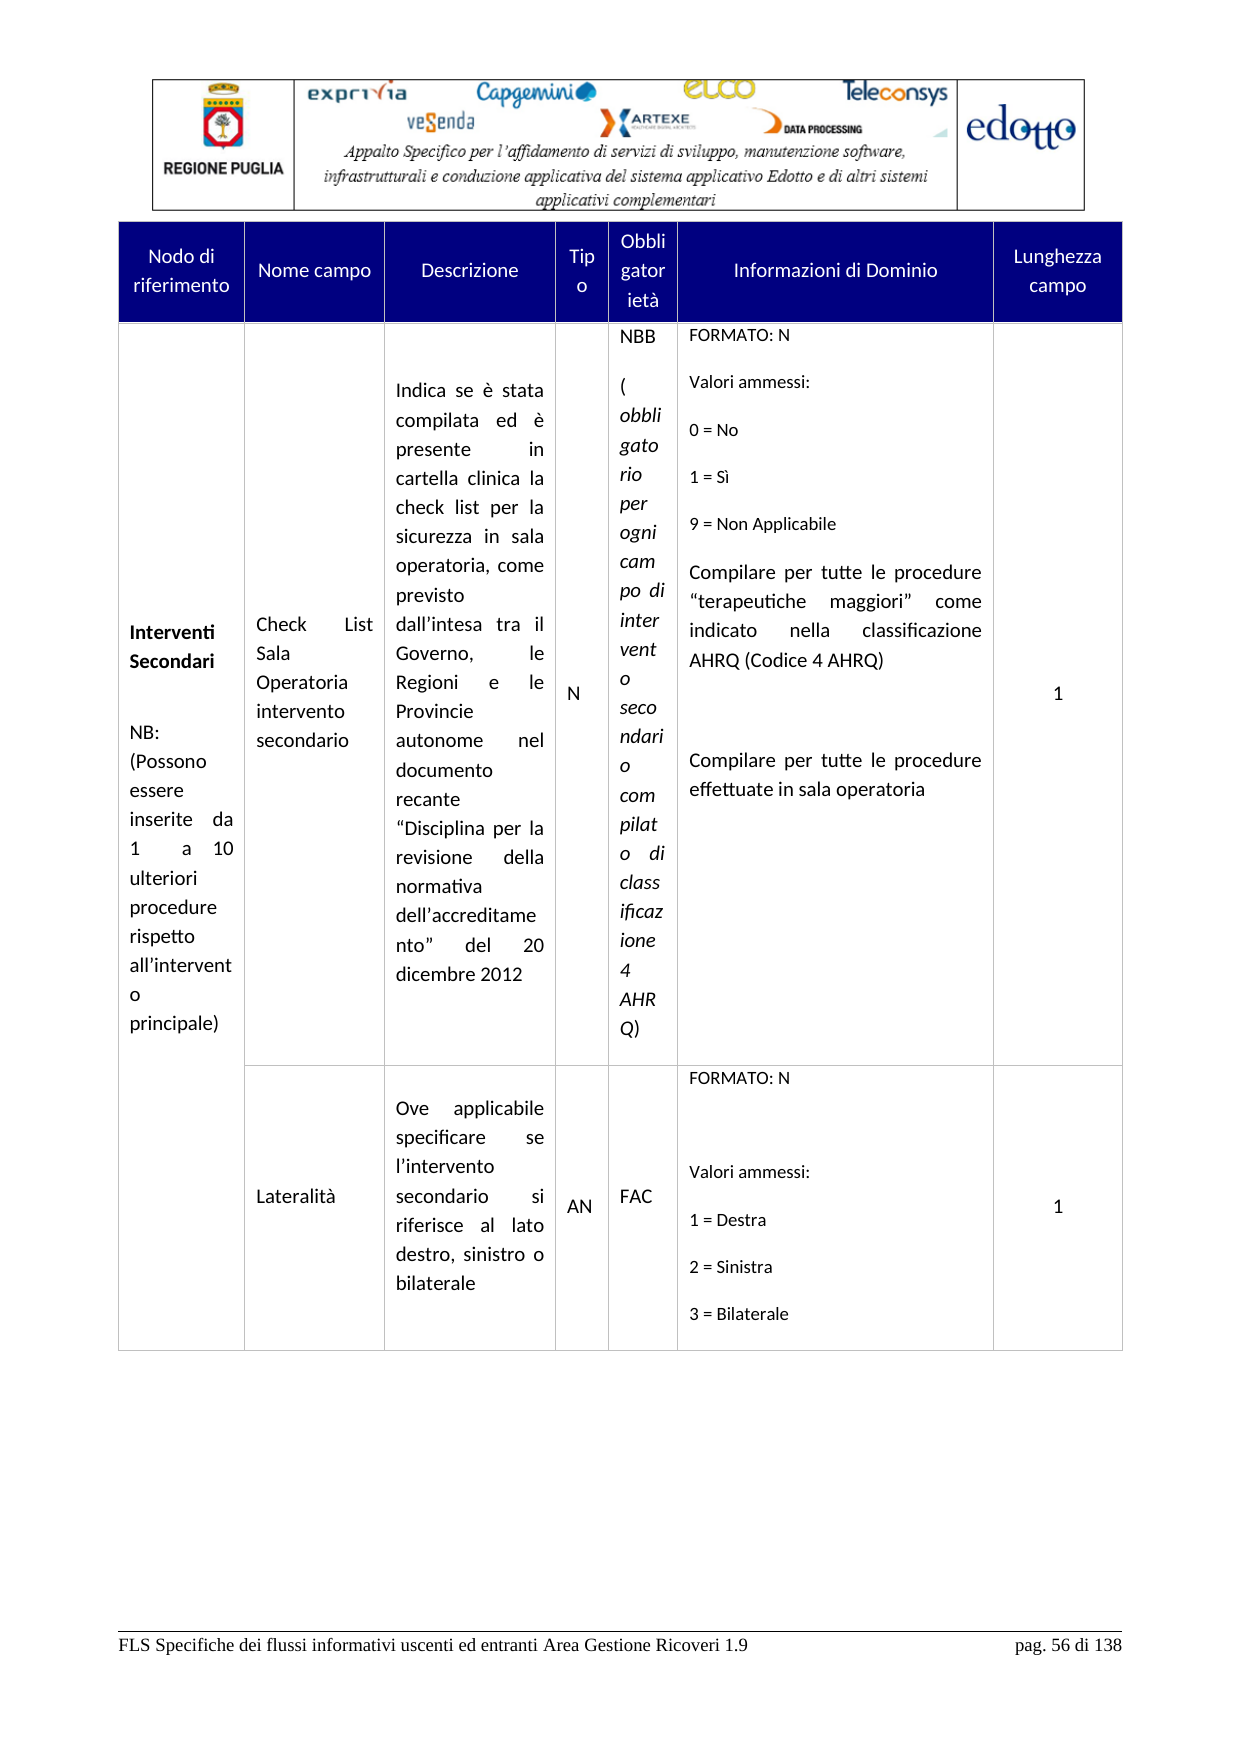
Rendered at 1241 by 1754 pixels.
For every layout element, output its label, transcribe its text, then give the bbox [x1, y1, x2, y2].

table_header Nome campo [245, 222, 384, 322]
table_cell Lateralità [245, 1066, 384, 1350]
table_header Nodo di riferimento [119, 222, 244, 322]
table_cell N [556, 324, 608, 1065]
table_cell AN [556, 1066, 608, 1350]
table_cell Ove applicabile specificare se l’intervento secondario si riferisce al lato destro, sinistro o bilaterale [385, 1066, 555, 1350]
table_cell Indica se è stata compilata ed è presente in cartella clinica la check list per la sicurezza in sala operatoria, come previsto dall’intesa tra il Governo, le Regioni e le Provincie autonome nel documento recante “Disciplina per la revisione della normativa dell’accreditamento” del 20 dicembre 2012 [385, 324, 555, 1065]
table_cell FORMATO: N Valori ammessi: 0 = No 1 = Sì 9 = Non Applicabile Compilare per tutte le procedure “terapeutiche maggiori” come indicato nella classificazione AHRQ (Codice 4 AHRQ) Compilare per tutte le procedure effettuate in sala operatoria [678, 324, 993, 1065]
table_header Obbligatorietà [609, 222, 677, 322]
picture [147, 73, 1093, 218]
table_cell FORMATO: N Valori ammessi: 1 = Destra 2 = Sinistra 3 = Bilaterale [678, 1066, 993, 1350]
table_header Informazioni di Dominio [678, 222, 993, 322]
table_cell FAC [609, 1066, 677, 1350]
table_cell Check List Sala Operatoria intervento secondario [245, 324, 384, 1065]
table_cell Interventi Secondari NB: (Possono essere inserite da 1 a 10 ulteriori procedure rispetto all’intervento principale) [119, 324, 244, 1350]
table_header Lunghezza campo [994, 222, 1122, 322]
table_cell 1 [994, 324, 1122, 1065]
table_header Tipo [556, 222, 608, 322]
table_cell NBB (obbligatorio per ogni campo di intervento secondario compilato di classificazione 4 AHRQ) [609, 324, 677, 1065]
table_cell 1 [994, 1066, 1122, 1350]
table_header Descrizione [385, 222, 555, 322]
